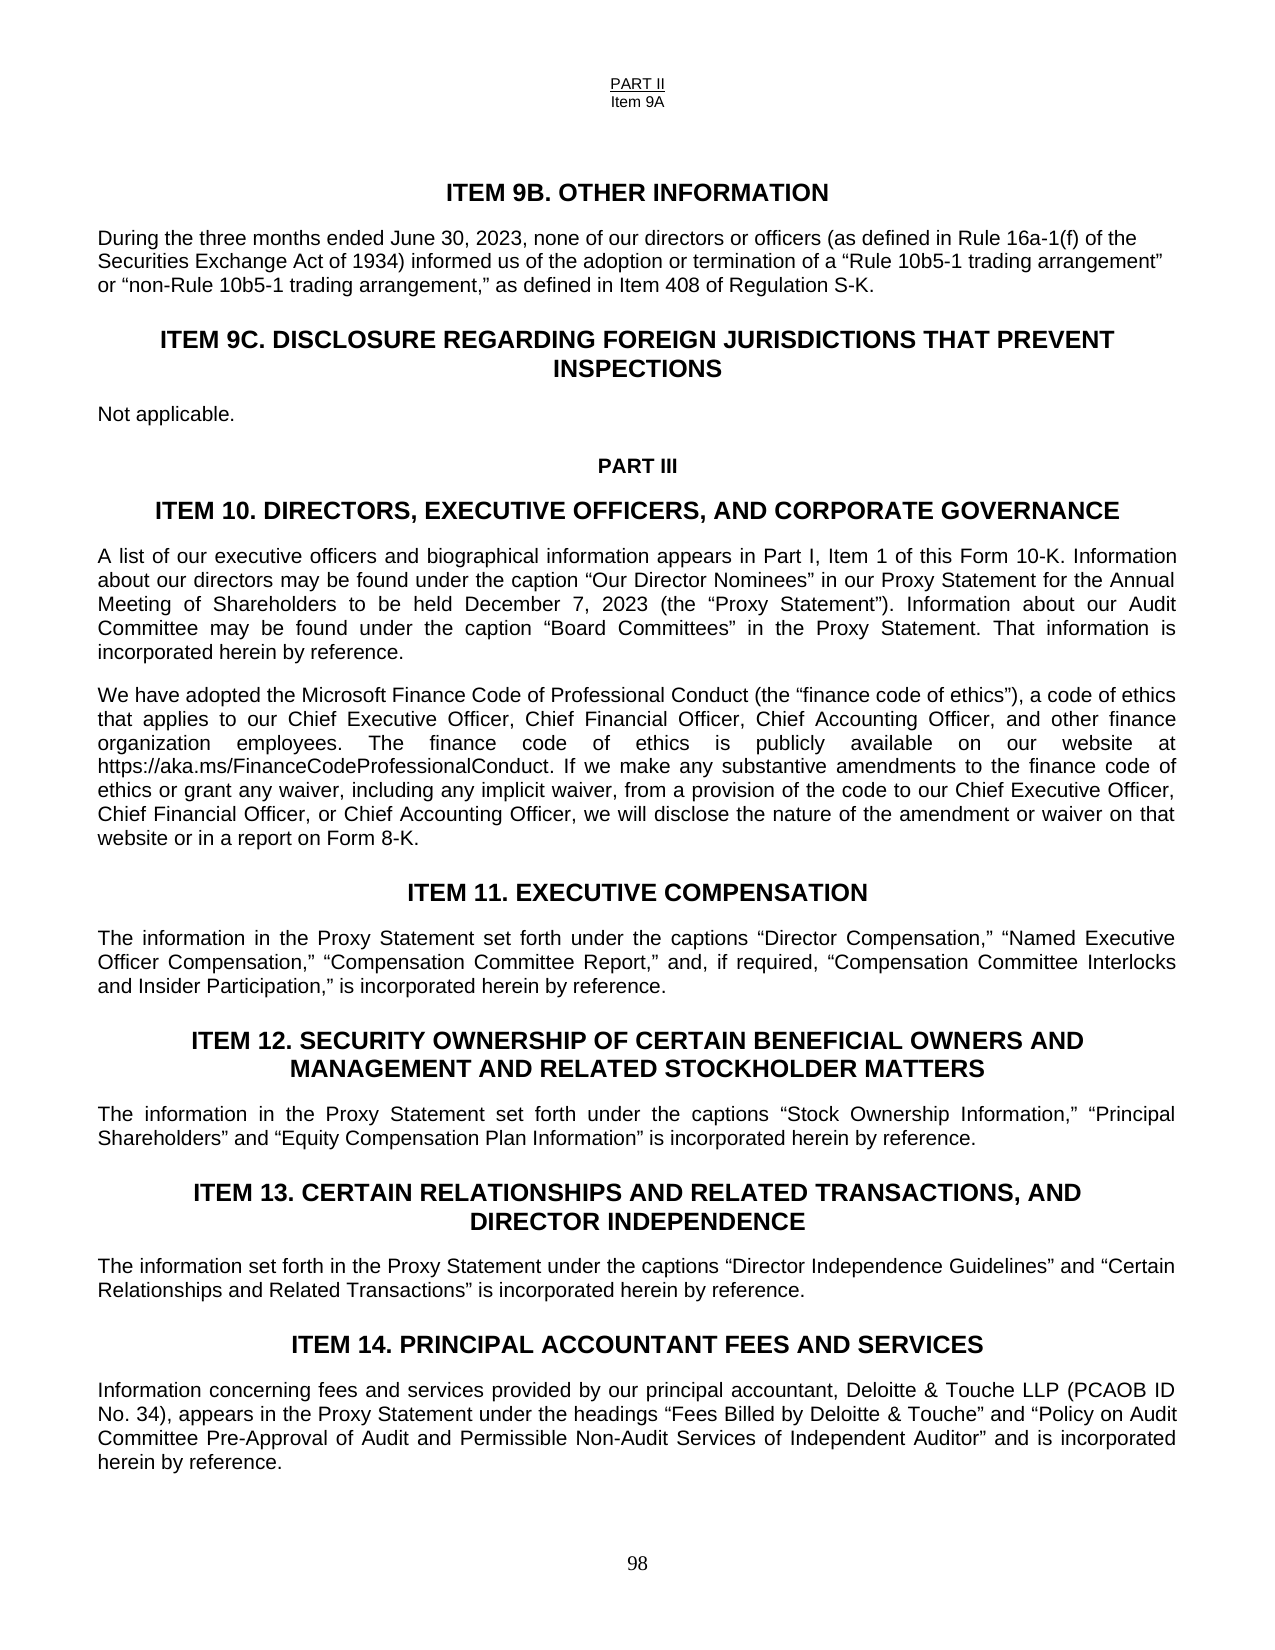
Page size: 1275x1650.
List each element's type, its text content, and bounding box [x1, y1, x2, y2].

subtitle ITEM 9B. OTHER INFORMATION [97, 178, 1177, 207]
subtitle ITEM 14. PRINCIPAL ACCOUNTANT FEES AND SERVICES [97, 1330, 1177, 1359]
text Information concerning fees and services provided by our principal accountant, Deloitte & Touche LLP (PCAOB ID No. 34), appears in the Proxy Statement under the headings “Fees Billed by Deloitte & Touche” and “Policy on Audit Committee Pre-Approval of Audit and Permissible Non-Audit Services of Independent Auditor” and is incorporated herein by reference. [97, 1378, 1177, 1474]
text The information set forth in the Proxy Statement under the captions “Director Independence Guidelines” and “Certain Relationships and Related Transactions” is incorporated herein by reference. [97, 1254, 1177, 1302]
subtitle ITEM 10. DIRECTORS, EXECUTIVE OFFICERS, AND CORPORATE GOVERNANCE [97, 496, 1177, 525]
subtitle ITEM 11. EXECUTIVE COMPENSATION [97, 878, 1177, 907]
text Not applicable. [97, 402, 1177, 426]
text During the three months ended June 30, 2023, none of our directors or officers (as defined in Rule 16a-1(f) of the Securities Exchange Act of 1934) informed us of the adoption or termination of a “Rule 10b5-1 trading arrangement” or “non-Rule 10b5-1 trading arrangement,” as defined in Item 408 of Regulation S-K. [97, 225, 1177, 297]
subtitle ITEM 9C. DISCLOSURE REGARDING FOREIGN JURISDICTIONS THAT PREVENT INSPECTIONS [97, 325, 1177, 383]
text PART III [97, 454, 1177, 478]
text The information in the Proxy Statement set forth under the captions “Stock Ownership Information,” “Principal Shareholders” and “Equity Compensation Plan Information” is incorporated herein by reference. [97, 1102, 1177, 1150]
text A list of our executive officers and biographical information appears in Part I, Item 1 of this Form 10-K. Information about our directors may be found under the caption “Our Director Nominees” in our Proxy Statement for the Annual Meeting of Shareholders to be held December 7, 2023 (the “Proxy Statement”). Information about our Audit Committee may be found under the caption “Board Committees” in the Proxy Statement. That information is incorporated herein by reference. [97, 544, 1177, 664]
text The information in the Proxy Statement set forth under the captions “Director Compensation,” “Named Executive Officer Compensation,” “Compensation Committee Report,” and, if required, “Compensation Committee Interlocks and Insider Participation,” is incorporated herein by reference. [97, 926, 1177, 998]
subtitle ITEM 13. CERTAIN RELATIONSHIPS AND RELATED TRANSACTIONS, AND DIRECTOR INDEPENDENCE [97, 1178, 1177, 1236]
subtitle ITEM 12. SECURITY OWNERSHIP OF CERTAIN BENEFICIAL OWNERS AND MANAGEMENT AND RELATED STOCKHOLDER MATTERS [97, 1026, 1177, 1083]
text We have adopted the Microsoft Finance Code of Professional Conduct (the “finance code of ethics”), a code of ethics that applies to our Chief Executive Officer, Chief Financial Officer, Chief Accounting Officer, and other finance organization employees. The finance code of ethics is publicly available on our website at https://aka.ms/FinanceCodeProfessionalConduct. If we make any substantive amendments to the finance code of ethics or grant any waiver, including any implicit waiver, from a provision of the code to our Chief Executive Officer, Chief Financial Officer, or Chief Accounting Officer, we will disclose the nature of the amendment or waiver on that website or in a report on Form 8-K. [97, 682, 1177, 850]
